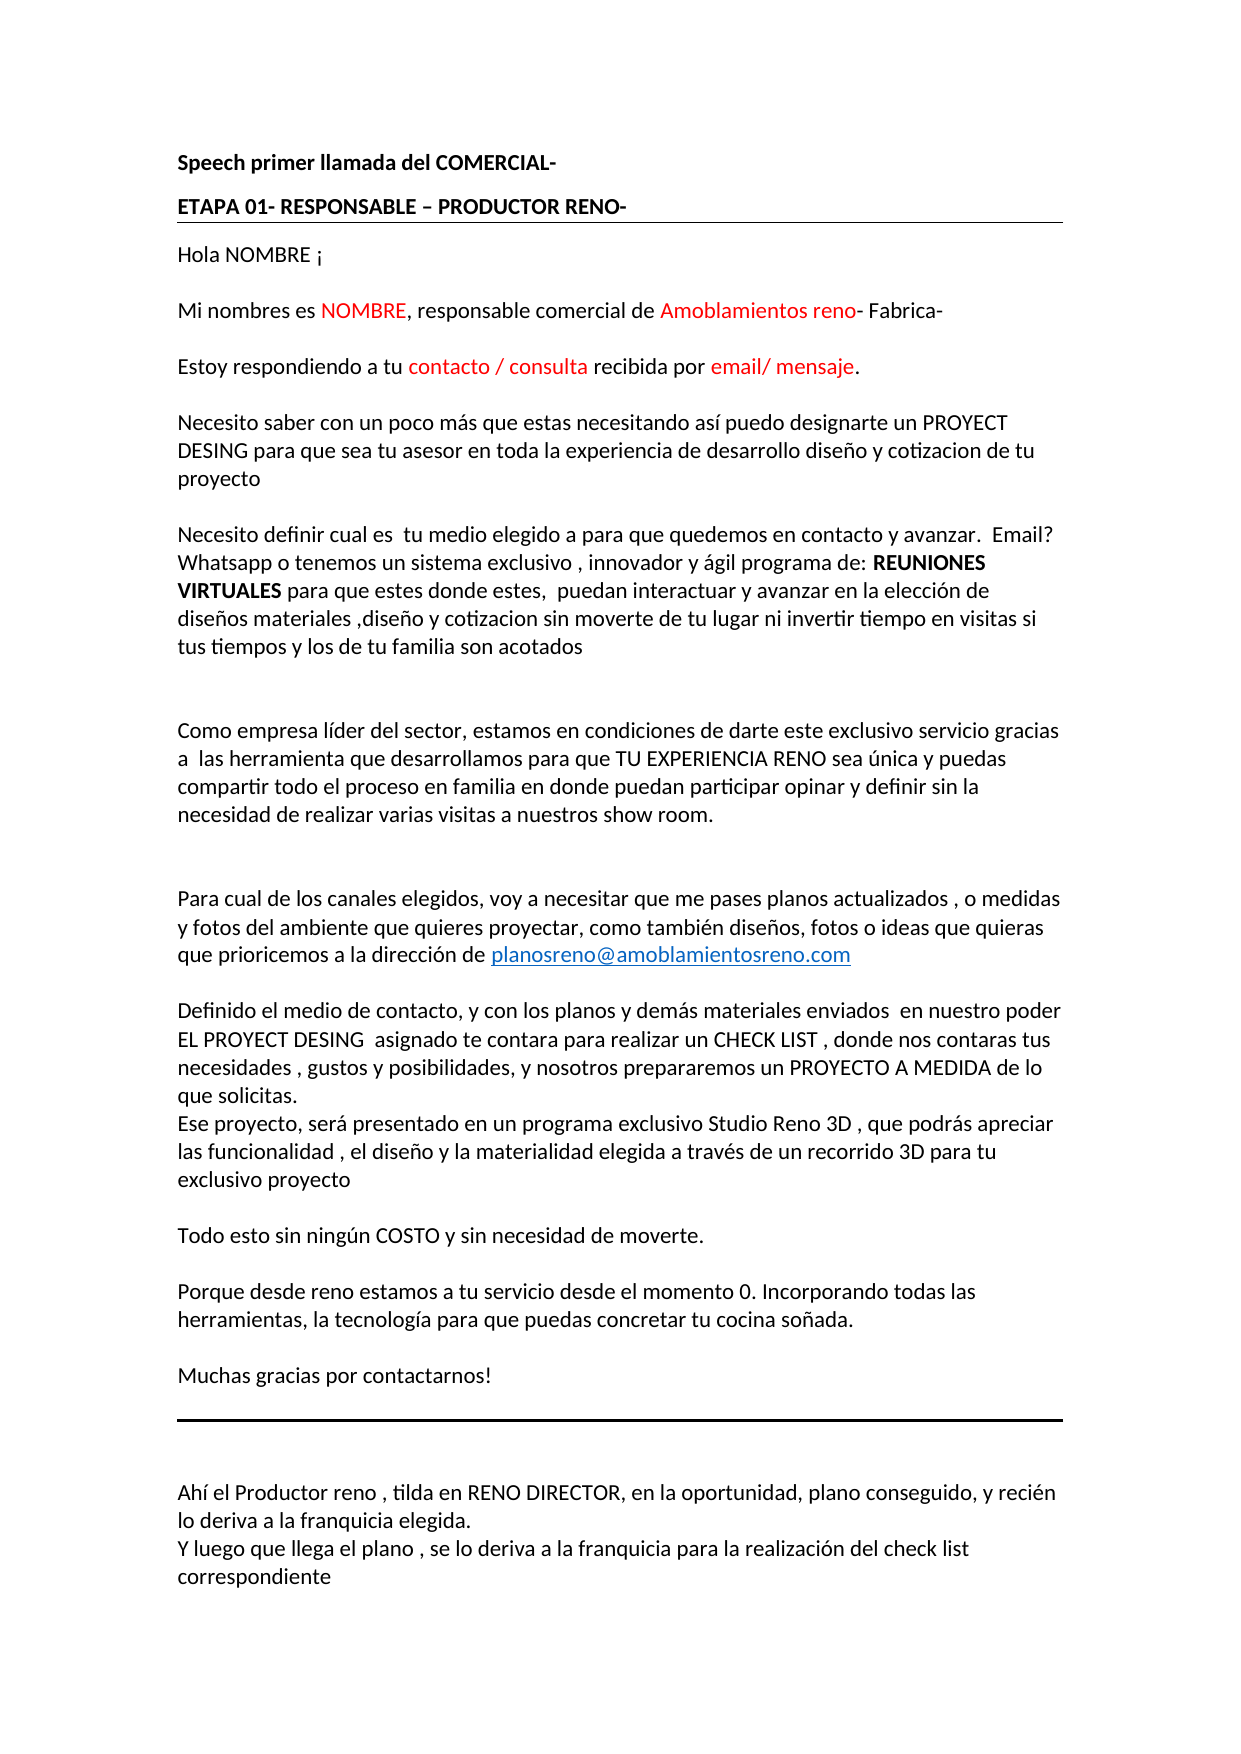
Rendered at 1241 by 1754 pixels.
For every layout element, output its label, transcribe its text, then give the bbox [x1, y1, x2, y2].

text Todo esto sin ningún COSTO y sin necesidad de moverte. [177, 1221, 1063, 1249]
text Y luego que llega el plano , se lo deriva a la franquicia para la realización del check list correspondiente [177, 1534, 1063, 1590]
text Hola NOMBRE ¡ [177, 240, 1063, 268]
text Para cual de los canales elegidos, voy a necesitar que me pases planos actualizados , o medidas y fotos del ambiente que quieres proyectar, como también diseños, fotos o ideas que quieras que prioricemos a la dirección de planosreno@amoblamientosreno.com [177, 884, 1063, 969]
text ETAPA 01- RESPONSABLE – PRODUCTOR RENO- [177, 192, 1063, 222]
text Definido el medio de contacto, y con los planos y demás materiales enviados en nuestro poder EL PROYECT DESING asignado te contara para realizar un CHECK LIST , donde nos contaras tus necesidades , gustos y posibilidades, y nosotros prepararemos un PROYECTO A MEDIDA de lo que solicitas. [177, 997, 1063, 1109]
text Como empresa líder del sector, estamos en condiciones de darte este exclusivo servicio gracias a las herramienta que desarrollamos para que TU EXPERIENCIA RENO sea única y puedas compartir todo el proceso en familia en donde puedan participar opinar y definir sin la necesidad de realizar varias visitas a nuestros show room. [177, 716, 1063, 828]
text Necesito definir cual es tu medio elegido a para que quedemos en contacto y avanzar. Email? Whatsapp o tenemos un sistema exclusivo , innovador y ágil programa de: REUNIONES VIRTUALES para que estes donde estes, puedan interactuar y avanzar en la elección de diseños materiales ,diseño y cotizacion sin moverte de tu lugar ni invertir tiempo en visitas si tus tiempos y los de tu familia son acotados [177, 520, 1063, 660]
text Ahí el Productor reno , tilda en RENO DIRECTOR, en la oportunidad, plano conseguido, y recién lo deriva a la franquicia elegida. [177, 1478, 1063, 1534]
text Porque desde reno estamos a tu servicio desde el momento 0. Incorporando todas las herramientas, la tecnología para que puedas concretar tu cocina soñada. [177, 1277, 1063, 1333]
text Ese proyecto, será presentado en un programa exclusivo Studio Reno 3D , que podrás apreciar las funcionalidad , el diseño y la materialidad elegida a través de un recorrido 3D para tu exclusivo proyecto [177, 1109, 1063, 1193]
text Necesito saber con un poco más que estas necesitando así puedo designarte un PROYECT DESING para que sea tu asesor en toda la experiencia de desarrollo diseño y cotizacion de tu proyecto [177, 408, 1063, 492]
text Speech primer llamada del COMERCIAL- [177, 148, 1063, 176]
text Mi nombres es NOMBRE, responsable comercial de Amoblamientos reno- Fabrica- [177, 296, 1063, 324]
text Estoy respondiendo a tu contacto / consulta recibida por email/ mensaje. [177, 352, 1063, 380]
text Muchas gracias por contactarnos! [177, 1361, 1063, 1389]
